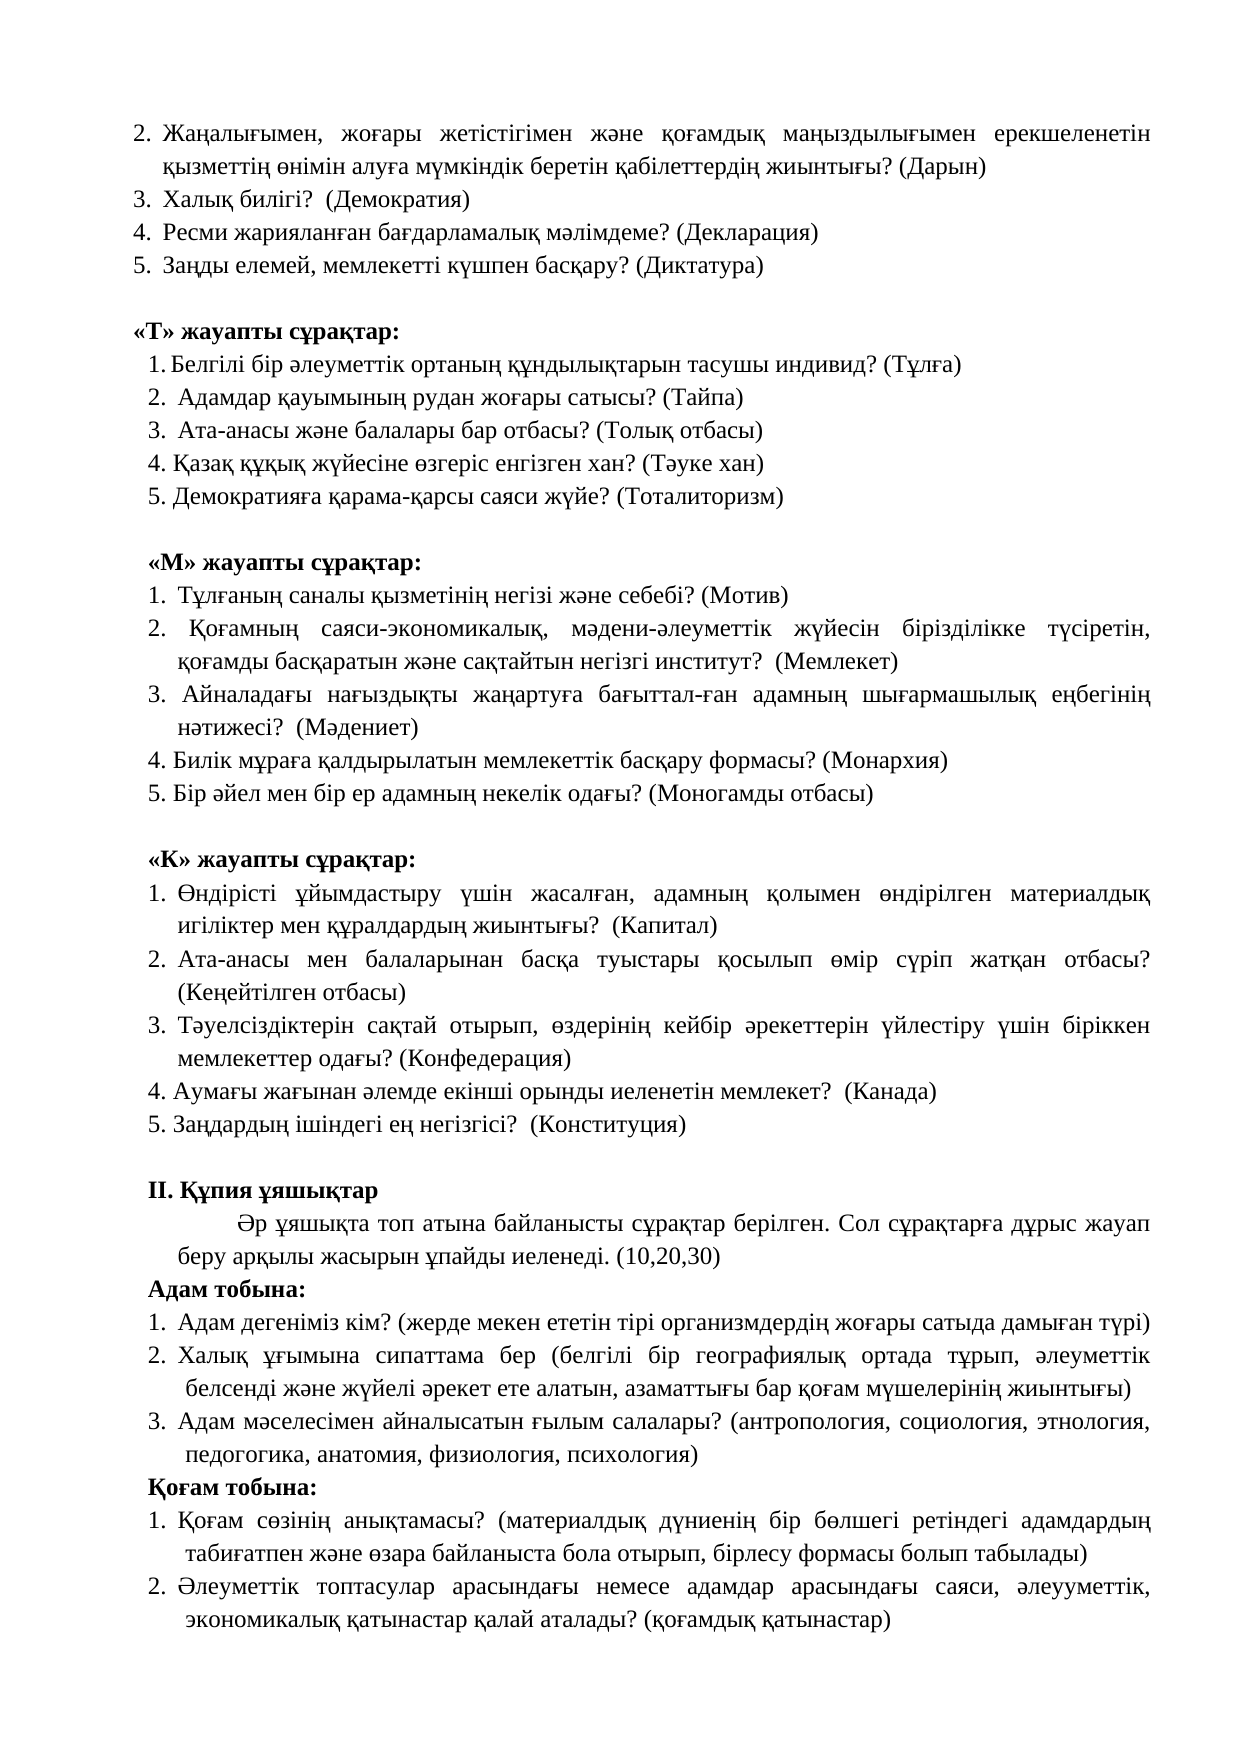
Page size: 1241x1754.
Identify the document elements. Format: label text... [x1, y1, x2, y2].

list Ресми жарияланған бағдарламалық мәлімдеме? (Декларация) [133, 217, 1152, 246]
text 5. Бір әйел мен бір ер адамның некелік одағы? (Моногамды отбасы) [148, 778, 1152, 807]
text Қоғам тобына: [148, 1472, 1152, 1501]
list Тәуелсіздіктерін сақтай отырып, өздерінің кейбір әрекеттерін үйлестіру үшін біріккен мемлекеттер одағы? (Конфедерация) [148, 1010, 1152, 1071]
text 5. Заңдардың ішіндегі ең негізгісі? (Конституция) [148, 1109, 1152, 1137]
list Жаңалығымен, жоғары жетістігімен және қоғамдық маңыздылығымен ерекшеленетін қызметтің өнімін алуға мүмкіндік беретін қабілеттердің жиынтығы? (Дарын) [133, 118, 1152, 180]
text 4. Аумағы жағынан әлемде екінші орынды иеленетін мемлекет? (Канада) [148, 1076, 1152, 1104]
list Ата-анасы және балалары бар отбасы? (Толық отбасы) [148, 415, 1152, 444]
text ІІ. Құпия ұяшықтар [148, 1175, 1152, 1203]
list Әлеуметтік топтасулар арасындағы немесе адамдар арасындағы саяси, әлеууметтік, экономикалық қатынастар қалай аталады? (қоғамдық қатынастар) [148, 1571, 1152, 1633]
list Халық ұғымына сипаттама бер (белгілі бір географиялық ортада тұрып, әлеуметтік белсенді және жүйелі әрекет ете алатын, азаматтығы бар қоғам мүшелерінің жиынтығы) [148, 1340, 1152, 1402]
list Өндірісті ұйымдастыру үшін жасалған, адамның қолымен өндірілген материалдық игіліктер мен құралдардың жиынтығы? (Капитал) [148, 878, 1152, 939]
text 2. Қоғамның саяси-экономикалық, мәдени-әлеуметтік жүйесін бірізділікке түсіретін, қоғамды басқаратын және сақтайтын негізгі институт? (Мемлекет) [148, 613, 1152, 675]
list Тұлғаның саналы қызметінің негізі және себебі? (Мотив) [148, 580, 1152, 609]
text «Т» жауапты сұрақтар: [133, 316, 1152, 345]
list Халық билігі? (Демократия) [133, 184, 1152, 213]
list Қоғам сөзінің анықтамасы? (материалдық дүниенің бір бөлшегі ретіндегі адамдардың табиғатпен және өзара байланыста бола отырып, бірлесу формасы болып табылады) [148, 1505, 1152, 1567]
list Адамдар қауымының рудан жоғары сатысы? (Тайпа) [148, 382, 1152, 411]
text 4. Билік мұраға қалдырылатын мемлекеттік басқару формасы? (Монархия) [148, 746, 1152, 774]
text 3. Айналадағы нағыздықты жаңартуға бағыттал-ған адамның шығармашылық еңбегінің нәтижесі? (Мәдениет) [148, 679, 1152, 741]
text «М» жауапты сұрақтар: [148, 547, 1152, 576]
text «К» жауапты сұрақтар: [148, 844, 1152, 873]
list Адам дегеніміз кім? (жерде мекен ететін тірі организмдердің жоғары сатыда дамыған түрі) [148, 1307, 1152, 1336]
text 5. Демократияға қарама-қарсы саяси жүйе? (Тоталиторизм) [148, 481, 1152, 510]
text Әр ұяшықта топ атына байланысты сұрақтар берілген. Сол сұрақтарға дұрыс жауап беру арқылы жасырын ұпайды иеленеді. (10,20,30) [148, 1208, 1152, 1269]
text 4. Қазақ құқық жүйесіне өзгеріс енгізген хан? (Тәуке хан) [148, 448, 1152, 477]
list Ата-анасы мен балаларынан басқа туыстары қосылып өмір сүріп жатқан отбасы? (Кеңейтілген отбасы) [148, 944, 1152, 1005]
text Адам тобына: [148, 1274, 1152, 1303]
list Белгілі бір әлеуметтік ортаның құндылықтарын тасушы индивид? (Тұлға) [148, 349, 1152, 378]
list Адам мәселесімен айналысатын ғылым салалары? (антропология, социология, этнология, педогогика, анатомия, физиология, психология) [148, 1406, 1152, 1468]
list Заңды елемей, мемлекетті күшпен басқару? (Диктатура) [133, 250, 1152, 279]
